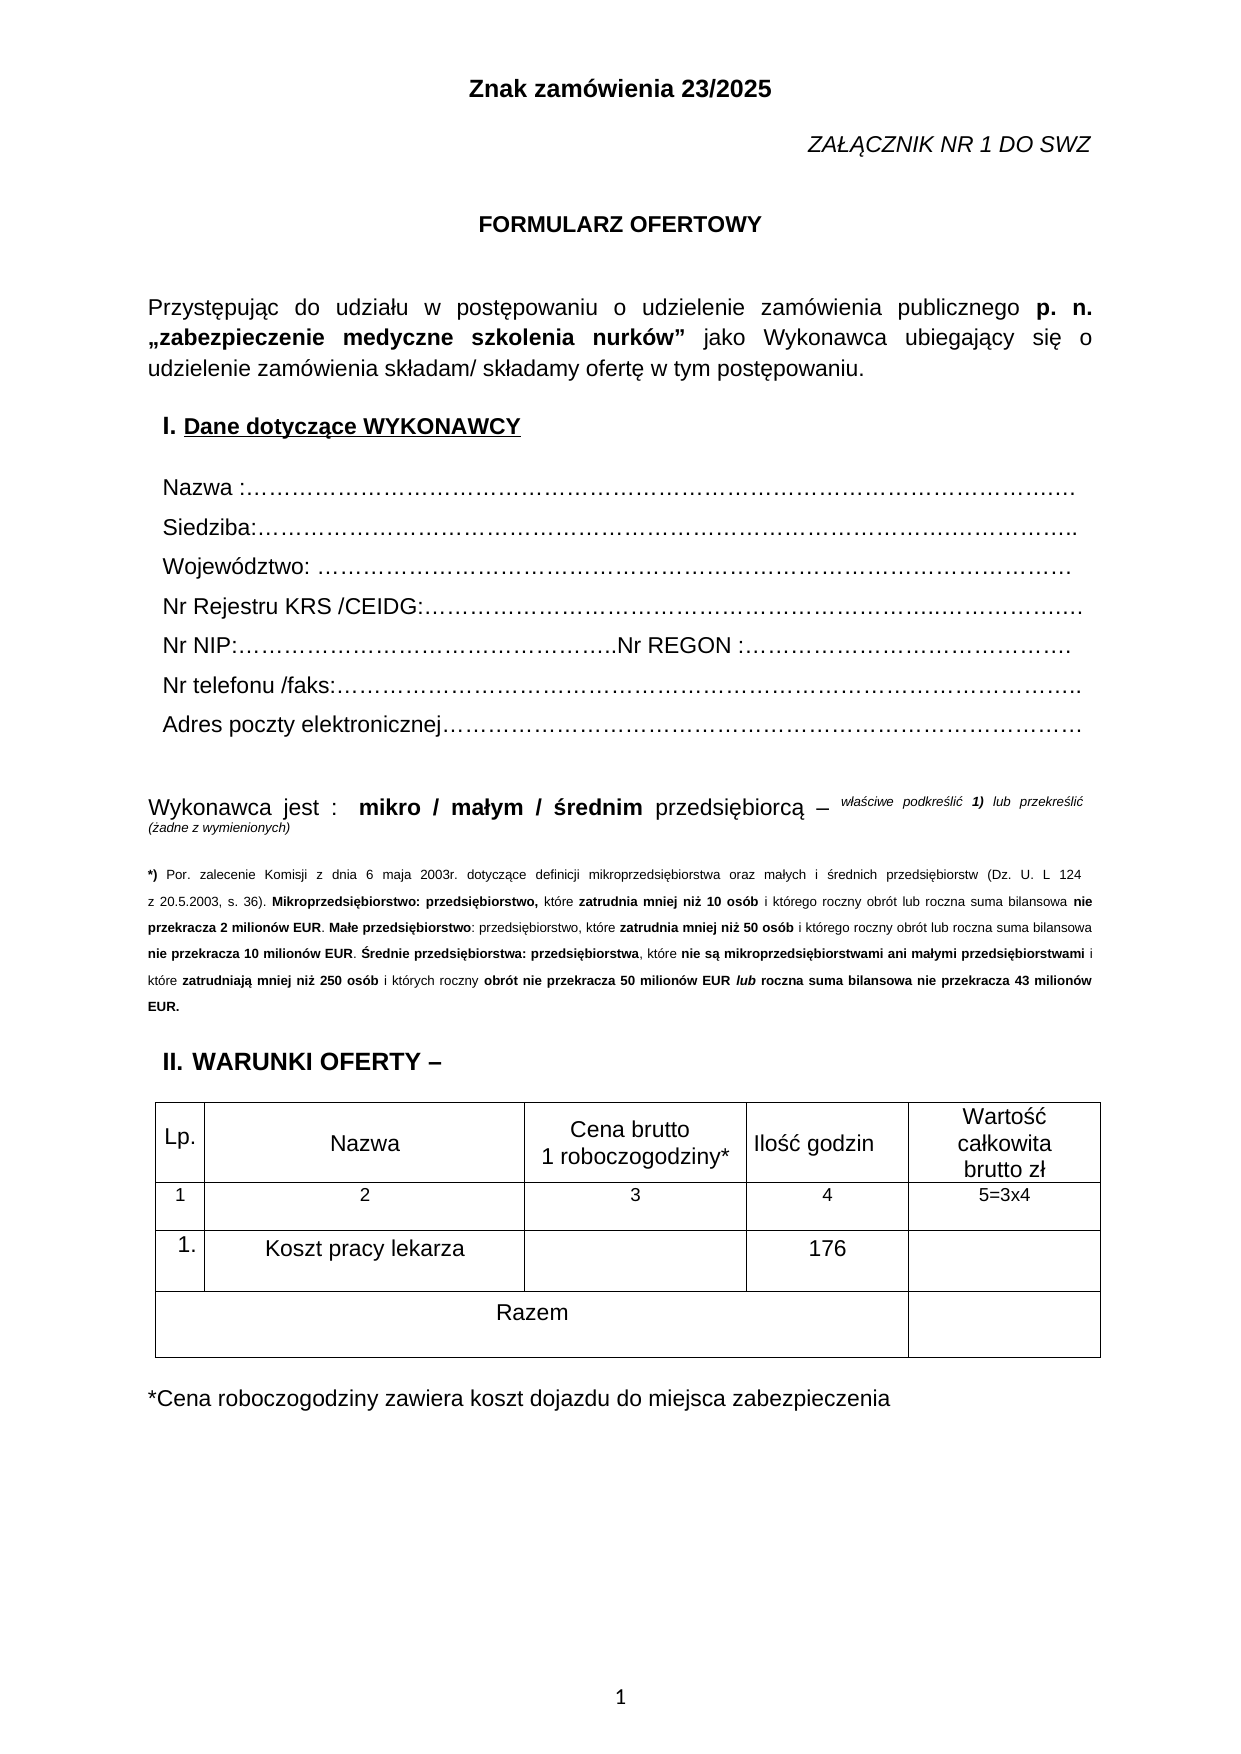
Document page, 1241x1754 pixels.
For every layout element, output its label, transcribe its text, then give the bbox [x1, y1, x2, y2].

text Wykonawca jest : mikro / małym / średnim przedsiębiorcą – właściwe podkreślić 1) lub przekreślić (żadne z wymienionych) [148, 794, 1093, 847]
text ZAŁĄCZNIK NR 1 DO SWZ [148, 131, 1093, 157]
text *) Por. zalecenie Komisji z dnia 6 maja 2003r. dotyczące definicji mikroprzedsiębiorstwa oraz małych i średnich przedsiębiorstw (Dz. U. L 124 z 20.5.2003, s. 36). Mikroprzedsiębiorstwo: przedsiębiorstwo, które zatrudnia mniej niż 10 osób i którego roczny obrót lub roczna suma bilansowa nie przekracza 2 milionów EUR. Małe przedsiębiorstwo: przedsiębiorstwo, które zatrudnia mniej niż 50 osób i którego roczny obrót lub roczna suma bilansowa nie przekracza 10 milionów EUR. Średnie przedsiębiorstwa: przedsiębiorstwa, które nie są mikroprzedsiębiorstwami ani małymi przedsiębiorstwami i które zatrudniają mniej niż 250 osób i których roczny obrót nie przekracza 50 milionów EUR lub roczna suma bilansowa nie przekracza 43 milionów EUR. [148, 867, 1093, 1026]
text FORMULARZ OFERTOWY [148, 211, 1093, 238]
text Siedziba:……………………………………………………………………………….…………….. [162, 514, 1093, 540]
table_header Lp. [156, 1103, 204, 1182]
table_header Ilość godzin [747, 1103, 908, 1182]
text Nazwa :…………………………………………………………………………………………….… [162, 474, 1093, 501]
table_header Nazwa [205, 1103, 524, 1182]
text Adres poczty elektronicznej………………………………………………………………………… [162, 711, 1093, 738]
text Nr NIP:…………………………………………..Nr REGON :……………………………………. [162, 632, 1093, 659]
table_cell 3 [525, 1183, 746, 1229]
text Przystępując do udziału w postępowaniu o udzielenie zamówienia publicznego p. n. „zabezpieczenie medyczne szkolenia nurków” jako Wykonawca ubiegający się o udzielenie zamówienia składam/ składamy ofertę w tym postępowaniu. [148, 294, 1093, 381]
table_cell 5=3x4 [909, 1183, 1100, 1229]
table_cell [909, 1231, 1100, 1291]
table_cell Koszt pracy lekarza [205, 1231, 524, 1291]
text Województwo: ……………………………………………………………………………………… [162, 553, 1093, 580]
table_cell [909, 1292, 1100, 1357]
table_cell 176 [747, 1231, 908, 1291]
list Dane dotyczące WYKONAWCY [162, 411, 1093, 440]
table_cell 2 [205, 1183, 524, 1229]
table_cell 1 [156, 1183, 204, 1229]
text Nr Rejestru KRS /CEIDG:…………………………………………………………..…………….… [162, 593, 1093, 619]
list WARUNKI OFERTY – [162, 1047, 1093, 1076]
table_cell 4 [747, 1183, 908, 1229]
table_header Cena brutto 1 roboczogodziny* [525, 1103, 746, 1182]
table_cell [525, 1231, 746, 1291]
text Nr telefonu /faks:…………………………………………………………………………………….. [162, 672, 1093, 698]
table_header Wartość całkowita brutto zł [909, 1103, 1100, 1182]
table_cell [156, 1231, 204, 1291]
text *Cena roboczogodziny zawiera koszt dojazdu do miejsca zabezpieczenia [148, 1384, 1093, 1411]
table_cell Razem [156, 1292, 908, 1357]
